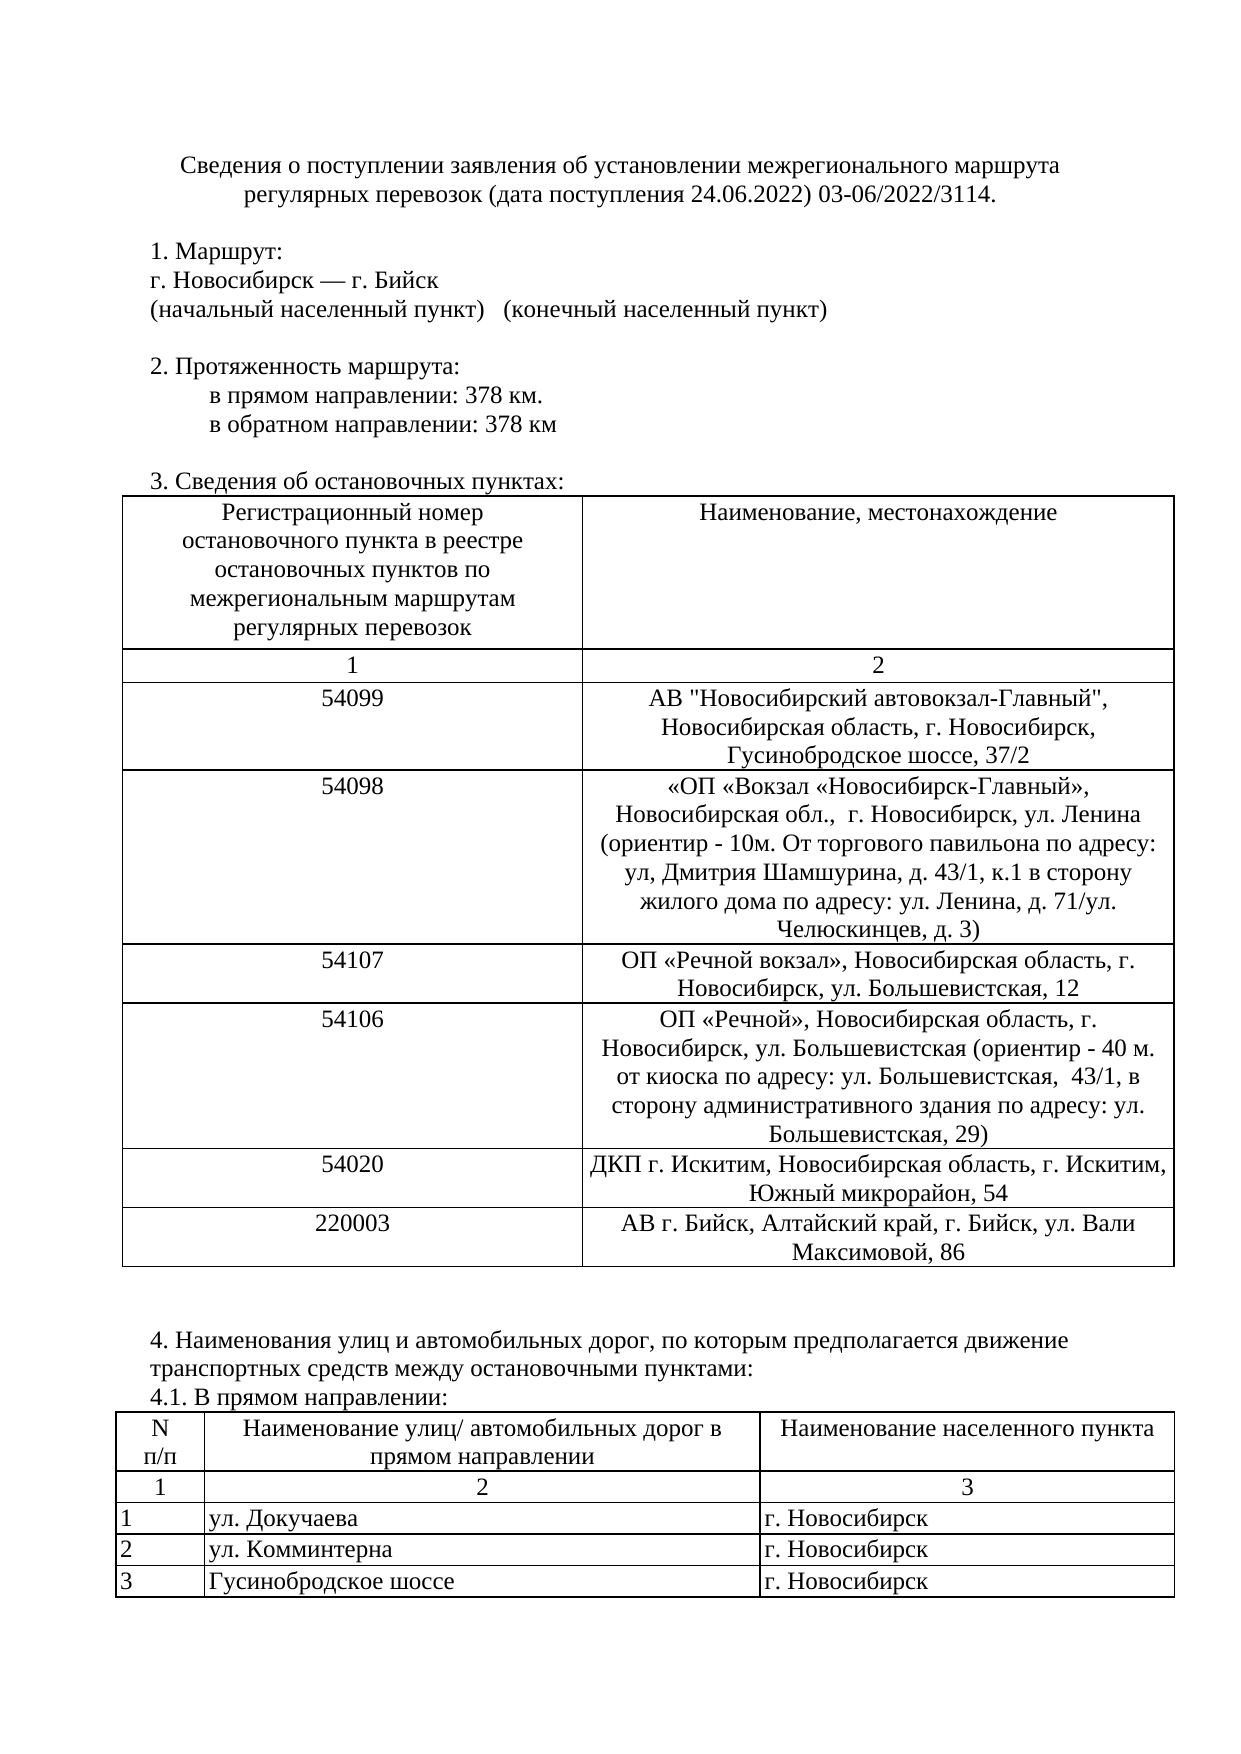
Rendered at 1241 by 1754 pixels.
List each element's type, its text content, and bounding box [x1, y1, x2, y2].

table_header Наименование улиц/ автомобильных дорог в прямом направлении [205, 1413, 759, 1470]
table_cell 54099 [123, 683, 582, 769]
text 1. Маршрут: [150, 236, 1090, 265]
table_cell 1 [117, 1472, 204, 1502]
table_cell АВ "Новосибирский автовокзал-Главный", Новосибирская область, г. Новосибирск, Гусинобродское шоссе, 37/2 [583, 683, 1173, 769]
table_cell г. Новосибирск [761, 1566, 1174, 1596]
table_cell 2 [583, 650, 1173, 681]
table_header N п/п [117, 1413, 204, 1470]
table_cell 1 [117, 1503, 204, 1533]
table_cell 2 [117, 1535, 204, 1564]
table_cell ул. Докучаева [205, 1503, 759, 1533]
table_cell ОП «Речной вокзал», Новосибирская область, г. Новосибирск, ул. Большевистская, 12 [583, 945, 1173, 1002]
table_cell г. Новосибирск [761, 1503, 1174, 1533]
text (начальный населенный пункт) (конечный населенный пункт) [150, 294, 1090, 322]
table_header Наименование, местонахождение [583, 497, 1173, 648]
text 4. Наименования улиц и автомобильных дорог, по которым предполагается движение транспортных средств между остановочными пунктами: [150, 1325, 1090, 1382]
table_header Регистрационный номер остановочного пункта в реестре остановочных пунктов по межрегиональным маршрутам регулярных перевозок [123, 497, 582, 648]
table_cell 3 [117, 1566, 204, 1596]
table_cell 3 [761, 1472, 1174, 1502]
table_cell 1 [123, 650, 582, 681]
table_cell АВ г. Бийск, Алтайский край, г. Бийск, ул. Вали Максимовой, 86 [583, 1208, 1173, 1266]
table_cell г. Новосибирск [761, 1535, 1174, 1564]
table_cell 2 [205, 1472, 759, 1502]
text Сведения о поступлении заявления об установлении межрегионального маршрута регулярных перевозок (дата поступления 24.06.2022) 03-06/2022/3114. [150, 150, 1090, 207]
table_cell «ОП «Вокзал «Новосибирск-Главный», Новосибирская обл., г. Новосибирск, ул. Ленина (ориентир - 10м. От торгового павильона по адресу: ул, Дмитрия Шамшурина, д. 43/1, к.1 в сторону жилого дома по адресу: ул. Ленина, д. 71/ул. Челюскинцев, д. 3) [583, 771, 1173, 943]
text 3. Сведения об остановочных пунктах: [150, 466, 1090, 495]
text в обратном направлении: 378 км [150, 409, 1090, 437]
table_cell Гусинобродское шоссе [205, 1566, 759, 1596]
table_cell ОП «Речной», Новосибирская область, г. Новосибирск, ул. Большевистская (ориентир - 40 м. от киоска по адресу: ул. Большевистская, 43/1, в сторону административного здания по адресу: ул. Большевистская, 29) [583, 1004, 1173, 1148]
table_cell 54106 [123, 1004, 582, 1148]
table_cell 54107 [123, 945, 582, 1002]
text в прямом направлении: 378 км. [150, 380, 1090, 409]
table_cell 54020 [123, 1149, 582, 1207]
table_cell ДКП г. Искитим, Новосибирская область, г. Искитим, Южный микрорайон, 54 [583, 1149, 1173, 1207]
table_cell 54098 [123, 771, 582, 943]
text г. Новосибирск — г. Бийск [150, 265, 1090, 294]
table_cell 220003 [123, 1208, 582, 1266]
table_header Наименование населенного пункта [761, 1413, 1174, 1470]
table_cell ул. Комминтерна [205, 1535, 759, 1564]
text 4.1. В прямом направлении: [150, 1382, 1090, 1411]
text 2. Протяженность маршрута: [150, 351, 1090, 380]
